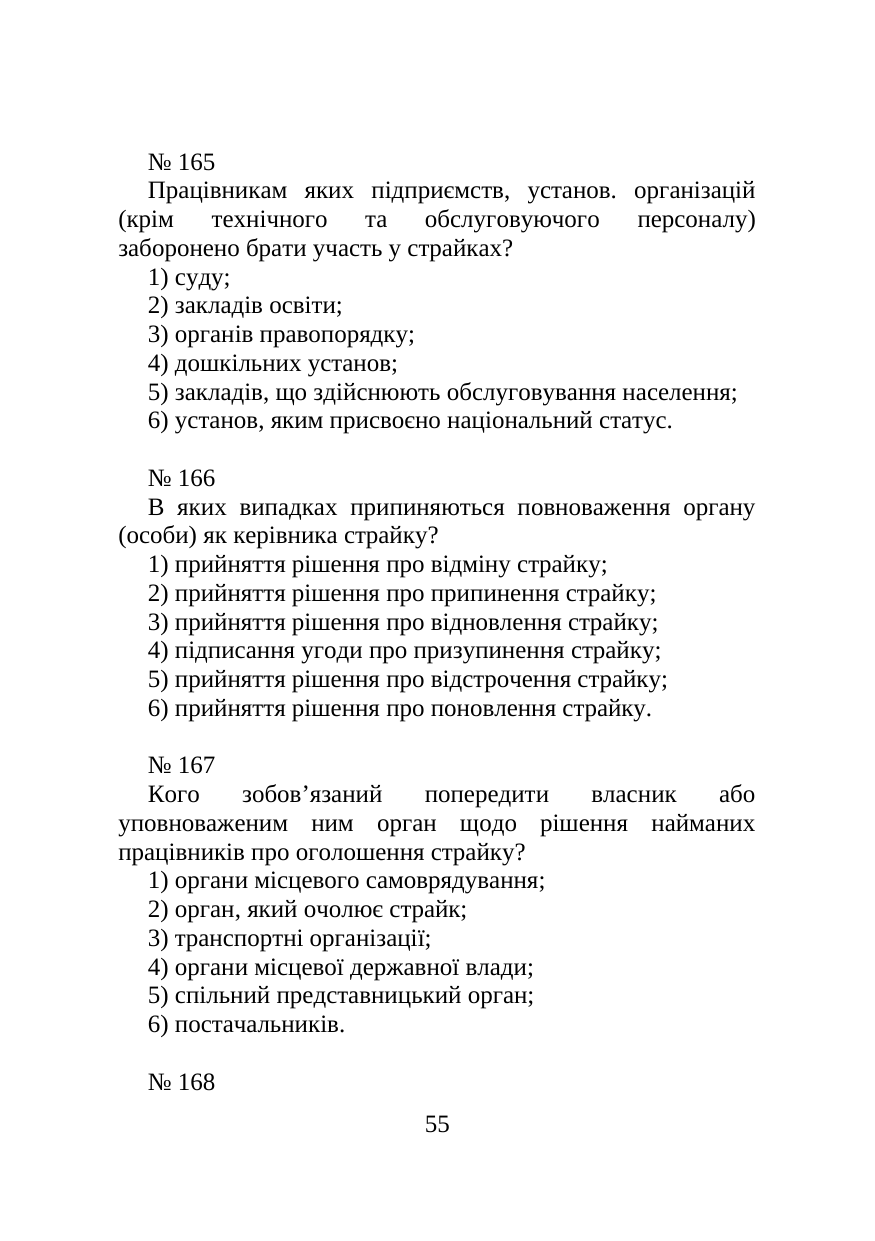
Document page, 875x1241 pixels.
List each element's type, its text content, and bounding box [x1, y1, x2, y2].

text 2) прийняття рішення про припинення страйку; [118, 578, 756, 607]
text 4) органи місцевої державної влади; [118, 952, 756, 981]
text 6) прийняття рішення про поновлення страйку. [118, 693, 756, 722]
text 3) органів правопорядку; [118, 319, 756, 348]
text 6) постачальників. [118, 1009, 756, 1038]
text № 167 [118, 751, 756, 779]
text 5) прийняття рішення про відстрочення страйку; [118, 664, 756, 693]
text 4) підписання угоди про призупинення страйку; [118, 636, 756, 664]
text № 166 [118, 463, 756, 492]
text 5) спільний представницький орган; [118, 981, 756, 1009]
text Кого зобов’язаний попередити власник або уповноваженим ним орган щодо рішення найманих працівників про оголошення страйку? [118, 779, 756, 866]
text 2) орган, який очолює страйк; [118, 894, 756, 923]
text № 168 [118, 1067, 756, 1096]
text 1) суду; [118, 262, 756, 291]
text 1) прийняття рішення про відміну страйку; [118, 549, 756, 578]
text В яких випадках припиняються повноваження органу (особи) як керівника страйку? [118, 492, 756, 549]
text 5) закладів, що здійснюють обслуговування населення; [118, 377, 756, 406]
text 3) транспортні організації; [118, 923, 756, 952]
text 4) дошкільних установ; [118, 348, 756, 377]
text 2) закладів освіти; [118, 291, 756, 319]
text 3) прийняття рішення про відновлення страйку; [118, 607, 756, 636]
text 1) органи місцевого самоврядування; [118, 866, 756, 894]
text Працівникам яких підприємств, установ. організацій (крім технічного та обслуговуючого персоналу) заборонено брати участь у страйках? [118, 176, 756, 262]
text № 165 [118, 147, 756, 176]
text 6) установ, яким присвоєно національний статус. [118, 406, 756, 434]
